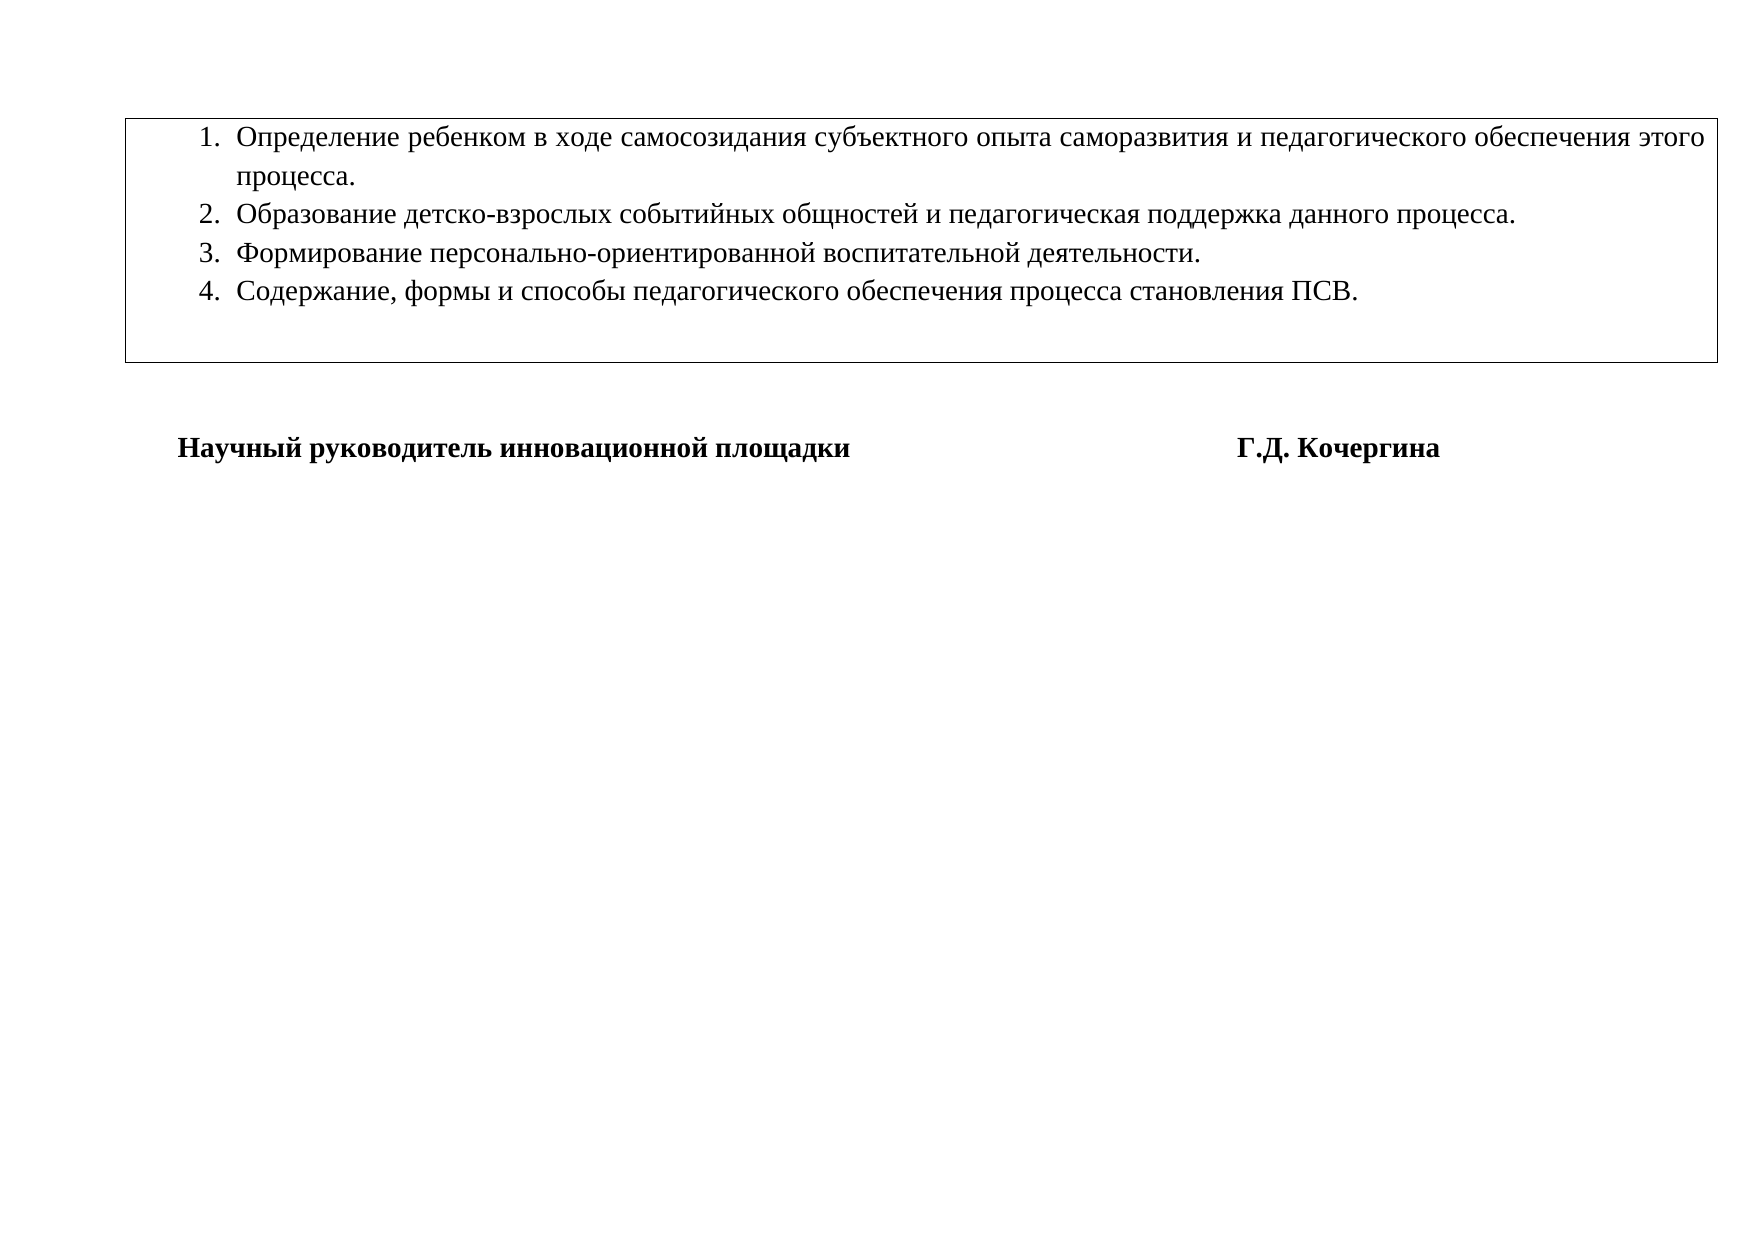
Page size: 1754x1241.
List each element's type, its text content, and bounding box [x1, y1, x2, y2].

text Научный руководитель инновационной площадки Г.Д. Кочергина [177, 430, 1665, 464]
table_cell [126, 119, 1717, 362]
